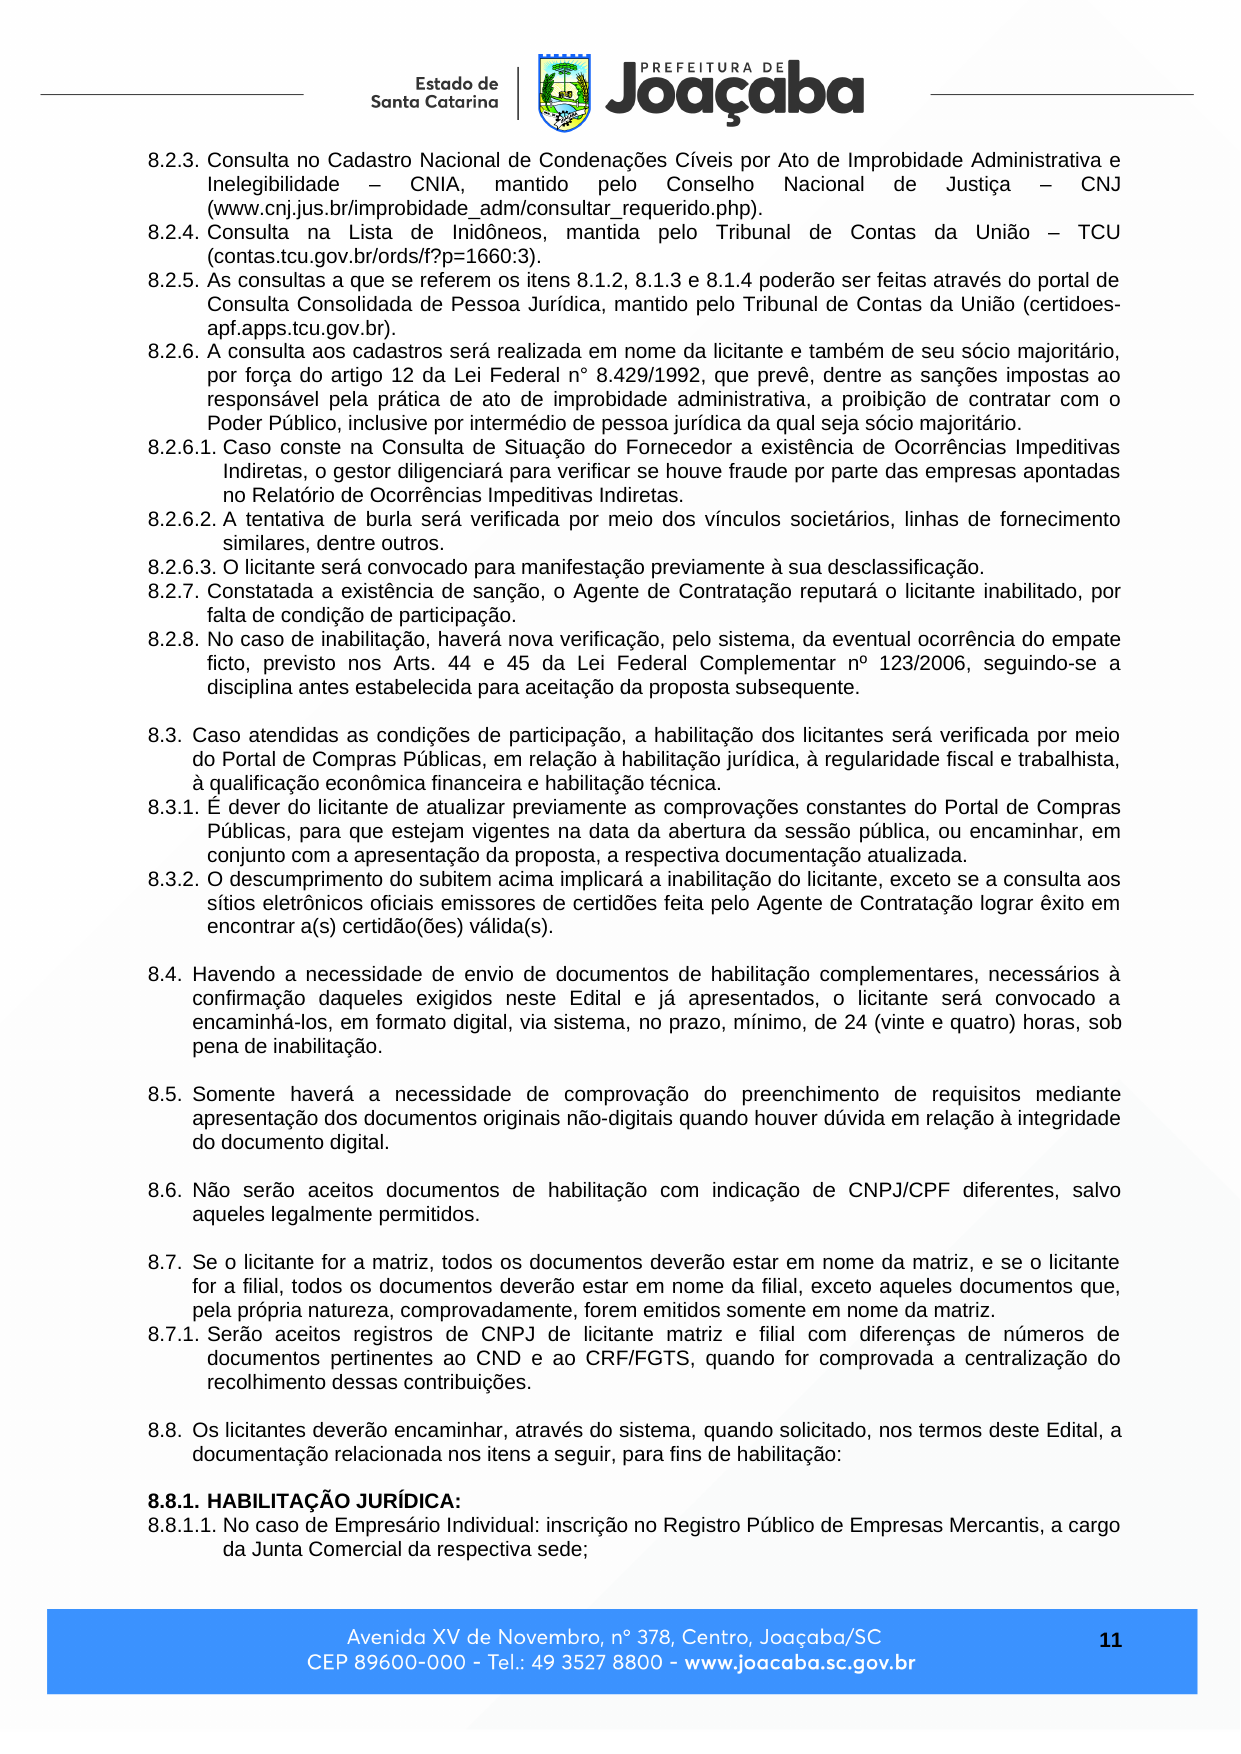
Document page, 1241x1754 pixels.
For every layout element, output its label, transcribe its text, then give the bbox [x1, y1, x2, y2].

list A tentativa de burla será verificada por meio dos vínculos societários, linhas de fornecimento similares, dentre outros. [148, 507, 1122, 555]
list Somente haverá a necessidade de comprovação do preenchimento de requisitos mediante apresentação dos documentos originais não-digitais quando houver dúvida em relação à integridade do documento digital. [148, 1082, 1122, 1154]
list Os licitantes deverão encaminhar, através do sistema, quando solicitado, nos termos deste Edital, a documentação relacionada nos itens a seguir, para fins de habilitação: [148, 1417, 1122, 1465]
list Havendo a necessidade de envio de documentos de habilitação complementares, necessários à confirmação daqueles exigidos neste Edital e já apresentados, o licitante será convocado a encaminhá-los, em formato digital, via sistema, no prazo, mínimo, de 24 (vinte e quatro) horas, sob pena de inabilitação. [148, 962, 1122, 1058]
list É dever do licitante de atualizar previamente as comprovações constantes do Portal de Compras Públicas, para que estejam vigentes na data da abertura da sessão pública, ou encaminhar, em conjunto com a apresentação da proposta, a respectiva documentação atualizada. [148, 794, 1122, 866]
picture [0, 0, 1240, 1732]
list O licitante será convocado para manifestação previamente à sua desclassificação. [148, 555, 1122, 579]
list O descumprimento do subitem acima implicará a inabilitação do licitante, exceto se a consulta aos sítios eletrônicos oficiais emissores de certidões feita pelo Agente de Contratação lograr êxito em encontrar a(s) certidão(ões) válida(s). [148, 866, 1122, 938]
list Constatada a existência de sanção, o Agente de Contratação reputará o licitante inabilitado, por falta de condição de participação. [148, 579, 1122, 627]
list No caso de inabilitação, haverá nova verificação, pelo sistema, da eventual ocorrência do empate ficto, previsto nos Arts. 44 e 45 da Lei Federal Complementar nº 123/2006, seguindo-se a disciplina antes estabelecida para aceitação da proposta subsequente. [148, 627, 1122, 699]
list Consulta na Lista de Inidôneos, mantida pelo Tribunal de Contas da União – TCU (contas.tcu.gov.br/ords/f?p=1660:3). [148, 219, 1122, 267]
list HABILITAÇÃO JURÍDICA: [148, 1489, 1122, 1513]
list Caso atendidas as condições de participação, a habilitação dos licitantes será verificada por meio do Portal de Compras Públicas, em relação à habilitação jurídica, à regularidade fiscal e trabalhista, à qualificação econômica financeira e habilitação técnica. [148, 723, 1122, 794]
list As consultas a que se referem os itens 8.1.2, 8.1.3 e 8.1.4 poderão ser feitas através do portal de Consulta Consolidada de Pessoa Jurídica, mantido pelo Tribunal de Contas da União (certidoes-apf.apps.tcu.gov.br). [148, 267, 1122, 339]
list Consulta no Cadastro Nacional de Condenações Cíveis por Ato de Improbidade Administrativa e Inelegibilidade – CNIA, mantido pelo Conselho Nacional de Justiça – CNJ (www.cnj.jus.br/improbidade_adm/consultar_requerido.php). [148, 148, 1122, 219]
list No caso de Empresário Individual: inscrição no Registro Público de Empresas Mercantis, a cargo da Junta Comercial da respectiva sede; [148, 1513, 1122, 1561]
list Caso conste na Consulta de Situação do Fornecedor a existência de Ocorrências Impeditivas Indiretas, o gestor diligenciará para verificar se houve fraude por parte das empresas apontadas no Relatório de Ocorrências Impeditivas Indiretas. [148, 435, 1122, 507]
list Se o licitante for a matriz, todos os documentos deverão estar em nome da matriz, e se o licitante for a filial, todos os documentos deverão estar em nome da filial, exceto aqueles documentos que, pela própria natureza, comprovadamente, forem emitidos somente em nome da matriz. [148, 1250, 1122, 1322]
list Não serão aceitos documentos de habilitação com indicação de CNPJ/CPF diferentes, salvo aqueles legalmente permitidos. [148, 1178, 1122, 1226]
list Serão aceitos registros de CNPJ de licitante matriz e filial com diferenças de números de documentos pertinentes ao CND e ao CRF/FGTS, quando for comprovada a centralização do recolhimento dessas contribuições. [148, 1322, 1122, 1393]
list A consulta aos cadastros será realizada em nome da licitante e também de seu sócio majoritário, por força do artigo 12 da Lei Federal n° 8.429/1992, que prevê, dentre as sanções impostas ao responsável pela prática de ato de improbidade administrativa, a proibição de contratar com o Poder Público, inclusive por intermédio de pessoa jurídica da qual seja sócio majoritário. [148, 339, 1122, 435]
